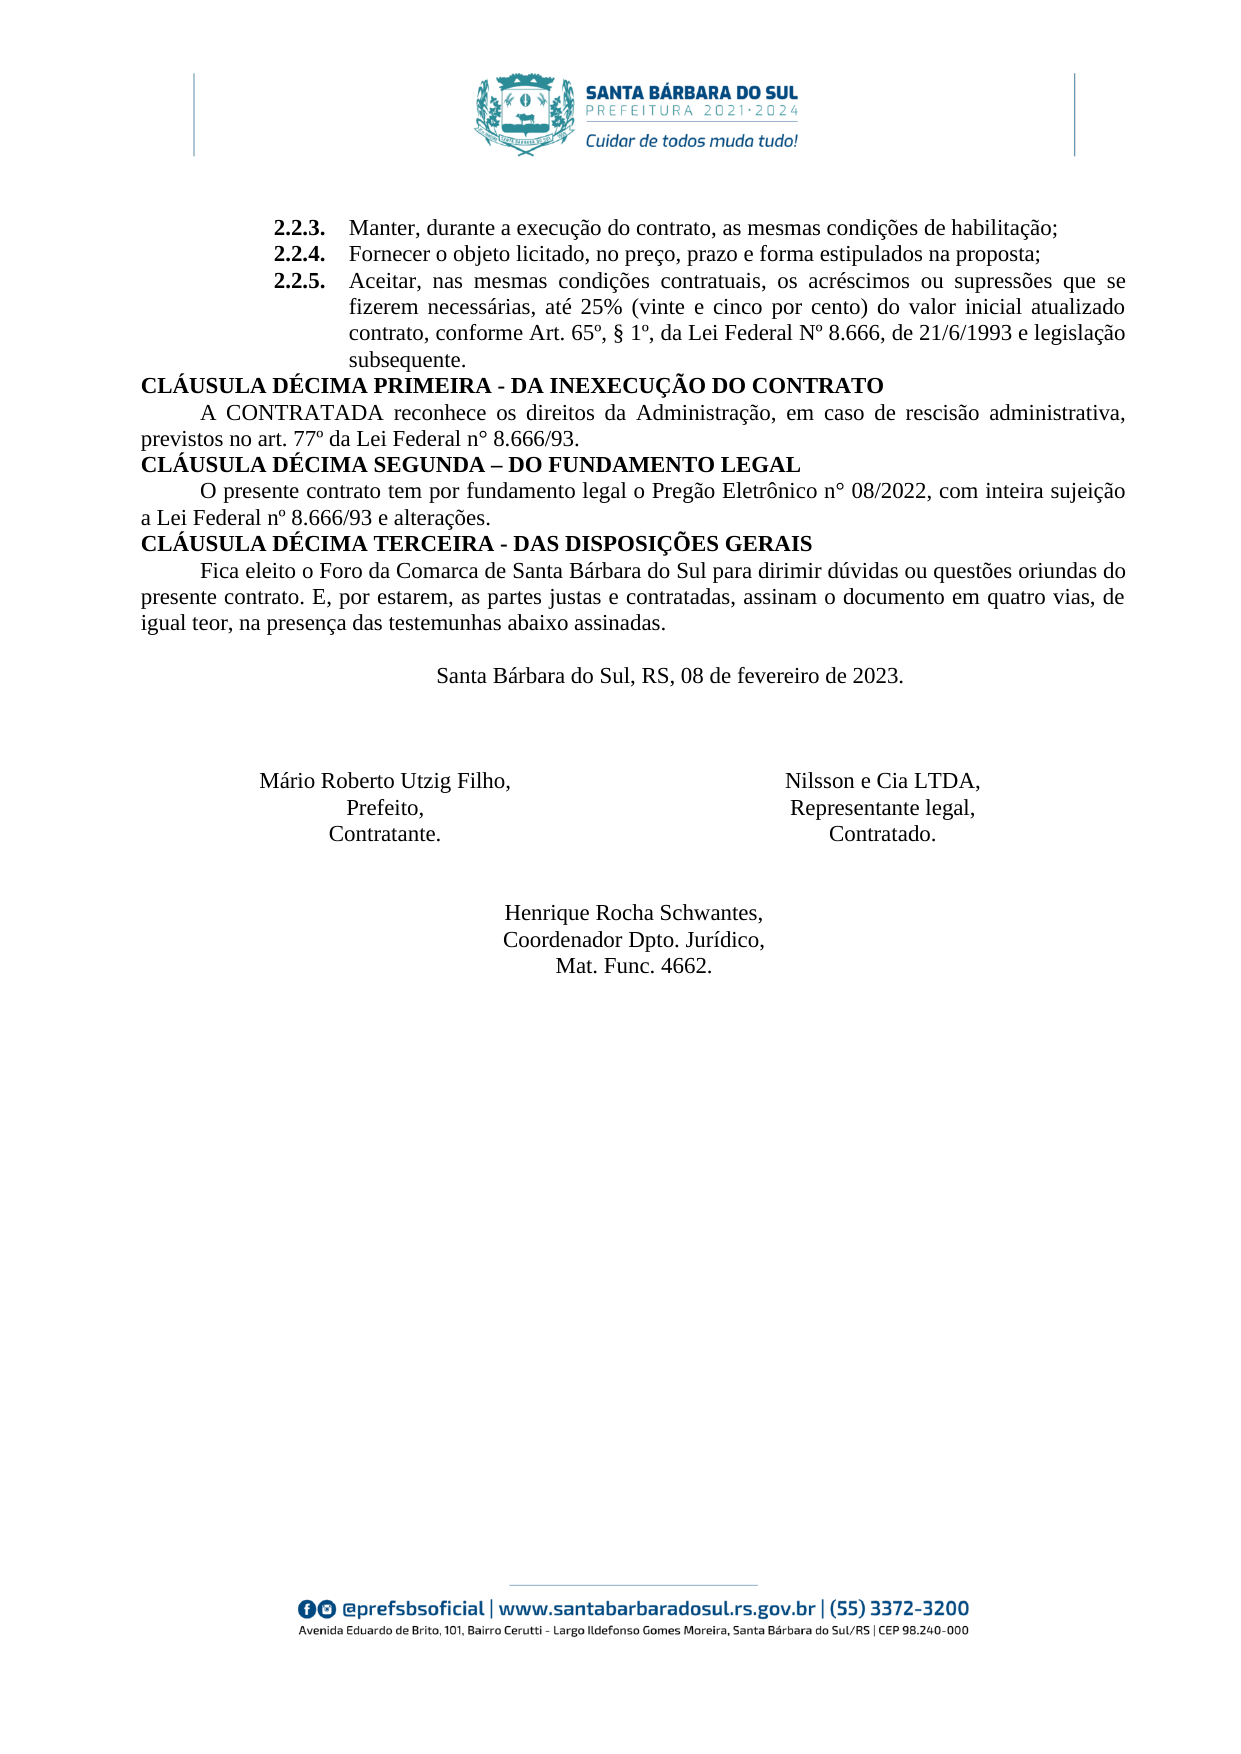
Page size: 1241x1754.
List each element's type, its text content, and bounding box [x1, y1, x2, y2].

picture [191, 1533, 1077, 1682]
text Henrique Rocha Schwantes, [141, 899, 1127, 926]
picture [144, 32, 1123, 196]
text CLÁUSULA DÉCIMA SEGUNDA – DO FUNDAMENTO LEGAL [141, 451, 1127, 478]
text O presente contrato tem por fundamento legal o Pregão Eletrônico n° 08/2022, com inteira sujeição a Lei Federal nº 8.666/93 e alterações. [141, 478, 1127, 530]
text Fica eleito o Foro da Comarca de Santa Bárbara do Sul para dirimir dúvidas ou questões oriundas do presente contrato. E, por estarem, as partes justas e contratadas, assinam o documento em quatro vias, de igual teor, na presença das testemunhas abaixo assinadas. [141, 557, 1127, 636]
text CLÁUSULA DÉCIMA PRIMEIRA - DA INEXECUÇÃO DO CONTRATO [141, 372, 1127, 398]
text Mat. Func. 4662. [141, 952, 1127, 978]
text Santa Bárbara do Sul, RS, 08 de fevereiro de 2023. [362, 662, 1127, 688]
list Manter, durante a execução do contrato, as mesmas condições de habilitação; [274, 177, 1127, 240]
text CLÁUSULA DÉCIMA TERCEIRA - DAS DISPOSIÇÕES GERAIS [141, 530, 1127, 557]
list Fornecer o objeto licitado, no preço, prazo e forma estipulados na proposta; [274, 240, 1127, 267]
table_header Mário Roberto Utzig Filho, Prefeito, Contratante. [136, 768, 634, 847]
list Aceitar, nas mesmas condições contratuais, os acréscimos ou supressões que se fizerem necessárias, até 25% (vinte e cinco por cento) do valor inicial atualizado contrato, conforme Art. 65º, § 1º, da Lei Federal Nº 8.666, de 21/6/1993 e legislação subsequente. [274, 267, 1127, 372]
text A CONTRATADA reconhece os direitos da Administração, em caso de rescisão administrativa, previstos no art. 77º da Lei Federal n° 8.666/93. [141, 398, 1127, 451]
text Coordenador Dpto. Jurídico, [141, 926, 1127, 952]
table_header Nilsson e Cia LTDA, Representante legal, Contratado. [634, 768, 1132, 847]
